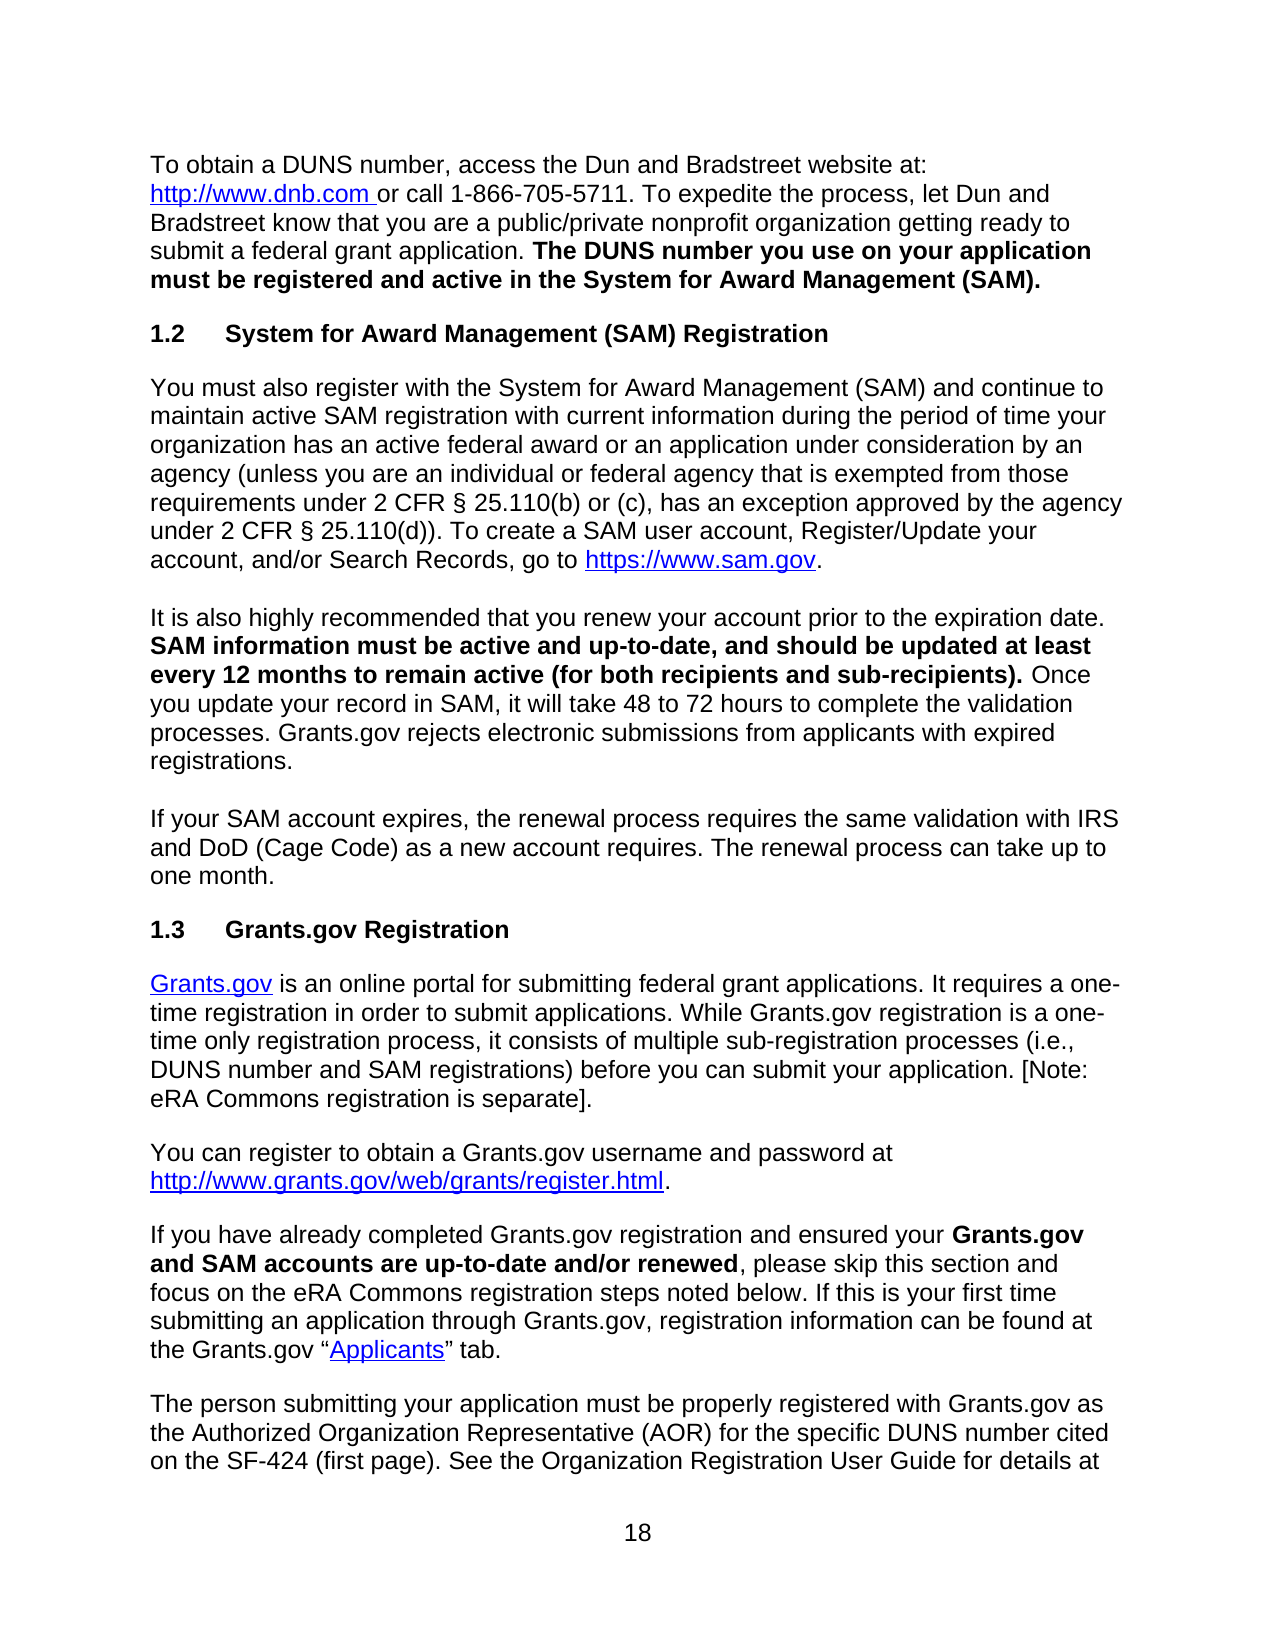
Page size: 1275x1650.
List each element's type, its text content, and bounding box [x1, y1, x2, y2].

text It is also highly recommended that you renew your account prior to the expiration date. SAM information must be active and up-to-date, and should be updated at least every 12 months to remain active (for both recipients and sub-recipients). Once you update your record in SAM, it will take 48 to 72 hours to complete the validation processes. Grants.gov rejects electronic submissions from applicants with expired registrations. [150, 602, 1125, 775]
text If your SAM account expires, the renewal process requires the same validation with IRS and DoD (Cage Code) as a new account requires. The renewal process can take up to one month. [150, 804, 1125, 890]
text You must also register with the System for Award Management (SAM) and continue to maintain active SAM registration with current information during the period of time your organization has an active federal award or an application under consideration by an agency (unless you are an individual or federal agency that is exempted from those requirements under 2 CFR § 25.110(b) or (c), has an exception approved by the agency under 2 CFR § 25.110(d)). To create a SAM user account, Register/Update your account, and/or Search Records, go to https://www.sam.gov. [150, 372, 1125, 574]
text You can register to obtain a Grants.gov username and password at http://www.grants.gov/web/grants/register.html. [150, 1137, 1125, 1195]
text To obtain a DUNS number, access the Dun and Bradstreet website at: http://www.dnb.com or call 1-866-705-5711. To expedite the process, let Dun and Bradstreet know that you are a public/private nonprofit organization getting ready to submit a federal grant application. The DUNS number you use on your application must be registered and active in the System for Award Management (SAM). [150, 150, 1125, 294]
subtitle 1.2 System for Award Management (SAM) Registration [150, 319, 1125, 347]
subtitle 1.3 Grants.gov Registration [150, 915, 1125, 944]
text If you have already completed Grants.gov registration and ensured your Grants.gov and SAM accounts are up-to-date and/or renewed, please skip this section and focus on the eRA Commons registration steps noted below. If this is your first time submitting an application through Grants.gov, registration information can be found at the Grants.gov “Applicants” tab. [150, 1220, 1125, 1364]
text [150, 1389, 1125, 1475]
text Grants.gov is an online portal for submitting federal grant applications. It requires a one-time registration in order to submit applications. While Grants.gov registration is a one-time only registration process, it consists of multiple sub-registration processes (i.e., DUNS number and SAM registrations) before you can submit your application. [Note: eRA Commons registration is separate]. [150, 969, 1125, 1112]
